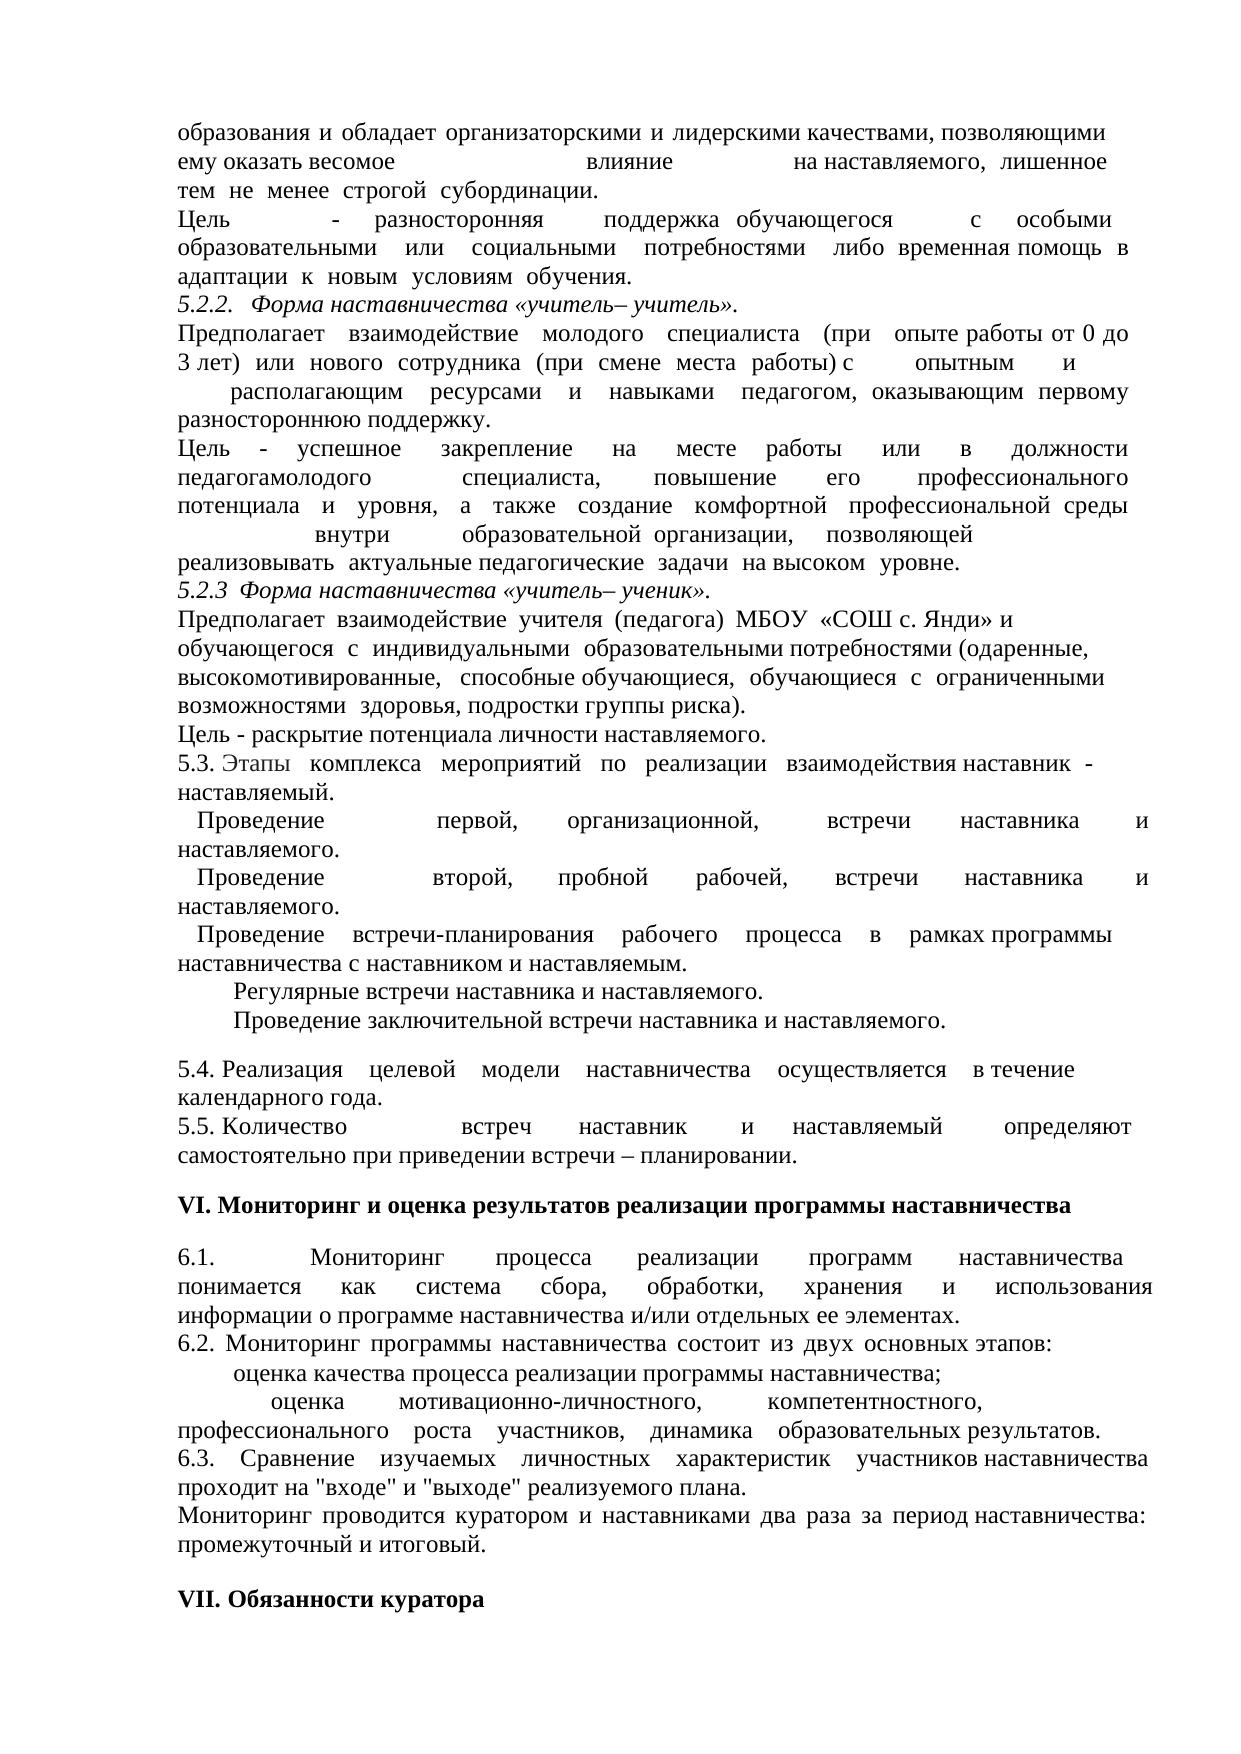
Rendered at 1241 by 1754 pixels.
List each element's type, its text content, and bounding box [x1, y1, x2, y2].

text 5.5. Количество встреч наставник и наставляемый определяют самостоятельно при приведении встречи – планировании. [177, 1111, 1158, 1169]
text Цель - разносторонняя поддержка обучающегося с особыми образовательными или социальными потребностями либо временная помощь в адаптации к новым условиям обучения. [177, 204, 1129, 290]
text Предполагает взаимодействие учителя (педагога) МБОУ «СОШ с. Янди» и обучающегося с индивидуальными образовательными потребностями (одаренные, высокомотивированные, способные обучающиеся, обучающиеся с ограниченными возможностями здоровья, подростки группы риска). [177, 604, 1128, 719]
text Проведение первой, организационной, встречи наставника и наставляемого. [177, 806, 1158, 862]
text Цель - успешное закрепление на месте работы или в должности педагогамолодого специалиста, повышение его профессионального потенциала и уровня, а также создание комфортной профессиональной среды внутри образовательной организации, позволяющей реализовывать актуальные педагогические задачи на высоком уровне. [177, 433, 1128, 576]
text VII. Обязанности куратора [177, 1584, 1154, 1612]
text 6.3. Сравнение изучаемых личностных характеристик участников наставничества проходит на "входе" и "выходе" реализуемого плана. [177, 1443, 1158, 1501]
text Проведение второй, пробной рабочей, встречи наставника и наставляемого. [177, 862, 1158, 919]
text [177, 118, 1129, 204]
text 6.2. Мониторинг программы наставничества состоит из двух основных этапов: [177, 1329, 1159, 1357]
text 5.4. Реализация целевой модели наставничества осуществляется в течение календарного года. [177, 1054, 1158, 1111]
text Мониторинг проводится куратором и наставниками два раза за период наставничества: промежуточный и итоговый. [177, 1501, 1158, 1558]
text VI. Мониторинг и оценка результатов реализации программы наставничества [177, 1190, 1154, 1218]
text  оценка мотивационно-личностного, компетентностного, профессионального роста участников, динамика образовательных результатов. [177, 1387, 1153, 1443]
text Проведение заключительной встречи наставника и наставляемого. [177, 1005, 1154, 1034]
text Предполагает взаимодействие молодого специалиста (при опыте работы от 0 до 3 лет) или нового сотрудника (при смене места работы) с опытным и располагающим ресурсами и навыками педагогом, оказывающим первому разностороннюю поддержку. [177, 318, 1129, 433]
text Проведение встречи-планирования рабочего процесса в рамках программы наставничества с наставником и наставляемым. [177, 919, 1158, 976]
text оценка качества процесса реализации программы наставничества; [177, 1358, 1154, 1387]
text 6.1. Мониторинг процесса реализации программ наставничества понимается как система сбора, обработки, хранения и использования информации о программе наставничества и/или отдельных ее элементах. [177, 1242, 1152, 1329]
text 5.2.3 Форма наставничества «учитель– ученик». [177, 576, 1154, 604]
text Регулярные встречи наставника и наставляемого. [177, 976, 1154, 1005]
text Цель - раскрытие потенциала личности наставляемого. [177, 719, 1154, 748]
text 5.2.2. Форма наставничества «учитель– учитель». [177, 290, 1154, 318]
text 5.3. Этапы комплекса мероприятий по реализации взаимодействия наставник -наставляемый. [177, 748, 1133, 806]
